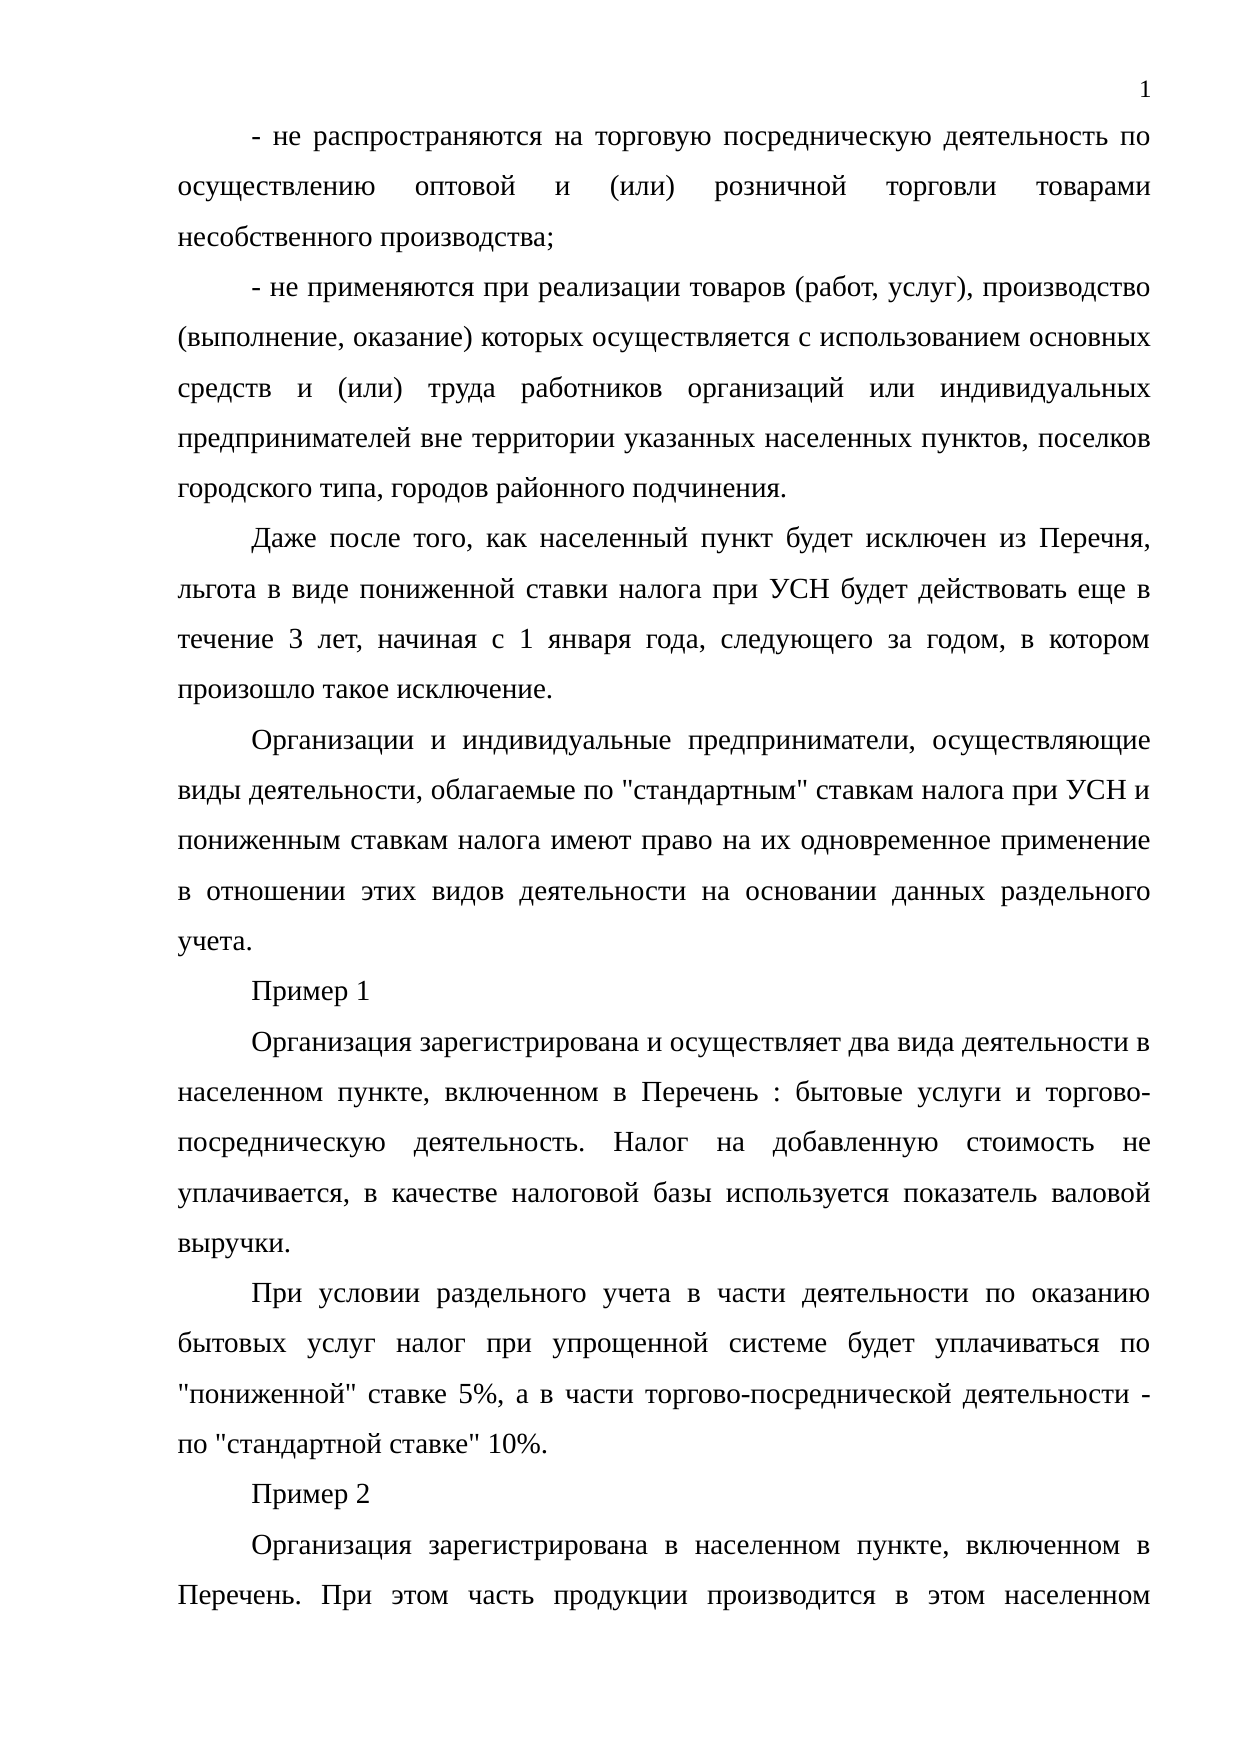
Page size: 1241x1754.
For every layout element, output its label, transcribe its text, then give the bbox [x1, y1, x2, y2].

text Даже после того, как населенный пункт будет исключен из Перечня, льгота в виде пониженной ставки налога при УСН будет действовать еще в течение 3 лет, начиная с 1 января года, следующего за годом, в котором произошло такое исключение. [177, 521, 1152, 705]
text Организация зарегистрирована и осуществляет два вида деятельности в населенном пункте, включенном в Перечень : бытовые услуги и торгово-посредническую деятельность. Налог на добавленную стоимость не уплачивается, в качестве налоговой базы используется показатель валовой выручки. [177, 1024, 1152, 1258]
text При условии раздельного учета в части деятельности по оказанию бытовых услуг налог при упрощенной системе будет уплачиваться по "пониженной" ставке 5%, а в части торгово-посреднической деятельности - по "стандартной ставке" 10%. [177, 1275, 1152, 1460]
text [177, 1527, 1152, 1611]
text - не распространяются на торговую посредническую деятельность по осуществлению оптовой и (или) розничной торговли товарами несобственного производства; [177, 118, 1152, 252]
text Организации и индивидуальные предприниматели, осуществляющие виды деятельности, облагаемые по "стандартным" ставкам налога при УСН и пониженным ставкам налога имеют право на их одновременное применение в отношении этих видов деятельности на основании данных раздельного учета. [177, 722, 1152, 957]
text - не применяются при реализации товаров (работ, услуг), производство (выполнение, оказание) которых осуществляется с использованием основных средств и (или) труда работников организаций или индивидуальных предпринимателей вне территории указанных населенных пунктов, поселков городского типа, городов районного подчинения. [177, 269, 1152, 504]
text Пример 2 [177, 1477, 1152, 1510]
text Пример 1 [177, 973, 1152, 1007]
